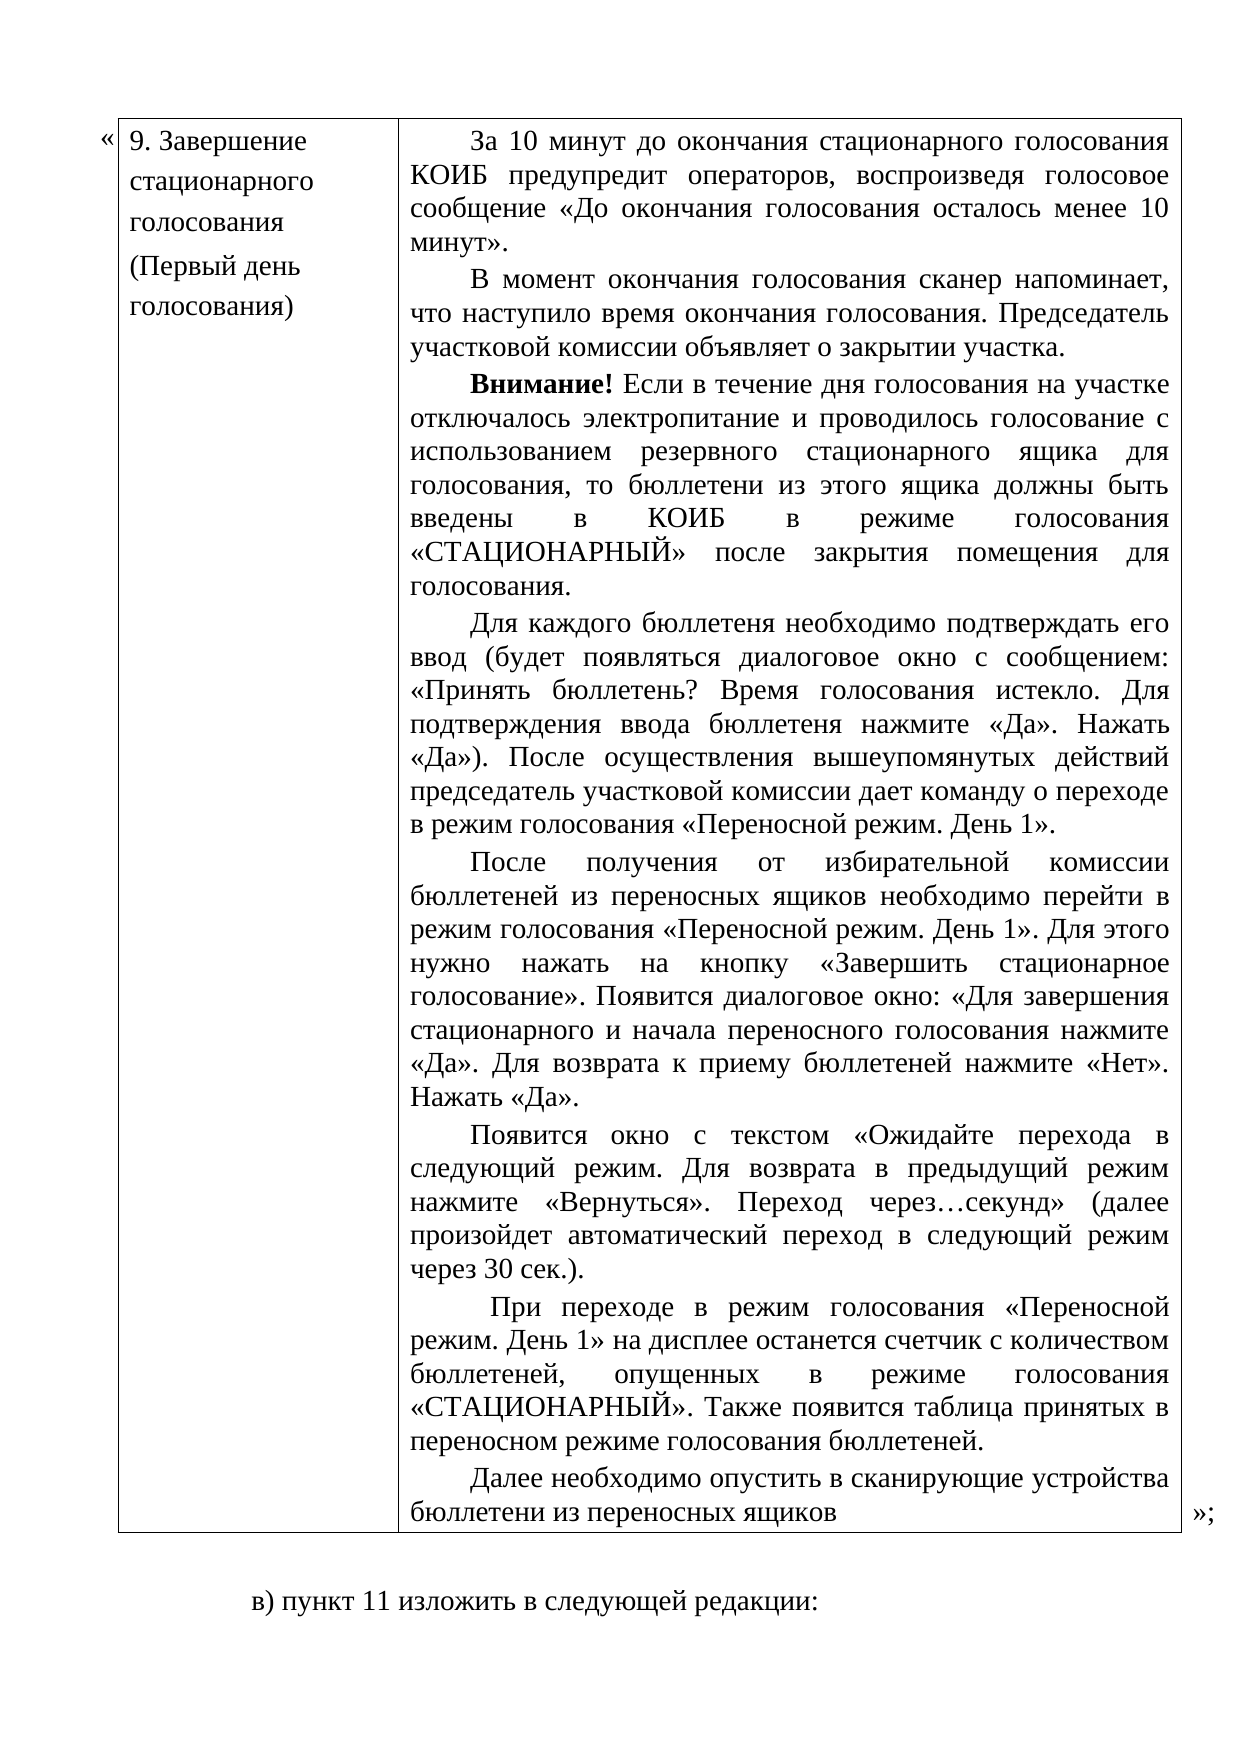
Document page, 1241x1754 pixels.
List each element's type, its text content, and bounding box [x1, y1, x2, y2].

table_header За 10 минут до окончания стационарного голосования КОИБ предупредит операторов, воспроизведя голосовое сообщение «До окончания голосования осталось менее 10 минут». В момент окончания голосования сканер напоминает, что наступило время окончания голосования. Председатель участковой комиссии объявляет о закрытии участка. Внимание! Если в течение дня голосования на участке отключалось электропитание и проводилось голосование с использованием резервного стационарного ящика для голосования, то бюллетени из этого ящика должны быть введены в КОИБ в режиме голосования «СТАЦИОНАРНЫЙ» после закрытия помещения для голосования. Для каждого бюллетеня необходимо подтверждать его ввод (будет появляться диалоговое окно с сообщением: «Принять бюллетень? Время голосования истекло. Для подтверждения ввода бюллетеня нажмите «Да». Нажать «Да»). После осуществления вышеупомянутых действий председатель участковой комиссии дает команду о переходе в режим голосования «Переносной режим. День 1». После получения от избирательной комиссии бюллетеней из переносных ящиков необходимо перейти в режим голосования «Переносной режим. День 1». Для этого нужно нажать на кнопку «Завершить стационарное голосование». Появится диалоговое окно: «Для завершения стационарного и начала переносного голосования нажмите «Да». Для возврата к приему бюллетеней нажмите «Нет». Нажать «Да». Появится окно с текстом «Ожидайте перехода в следующий режим. Для возврата в предыдущий режим нажмите «Вернуться». Переход через…секунд» (далее произойдет автоматический переход в следующий режим через 30 сек.). При переходе в режим голосования «Переносной режим. День 1» на дисплее останется счетчик с количеством бюллетеней, опущенных в режиме голосования «СТАЦИОНАРНЫЙ». Также появится таблица принятых в переносном режиме голосования бюллетеней. Далее необходимо опустить в сканирующие устройства бюллетени из переносных ящиков [399, 119, 1181, 1532]
text в) пункт 11 изложить в следующей редакции: [177, 1583, 1152, 1617]
table_header 9. Завершение стационарного голосования (Первый день голосования) [119, 119, 398, 1532]
table_header »; [1182, 118, 1240, 1532]
table_header « [89, 118, 118, 1532]
